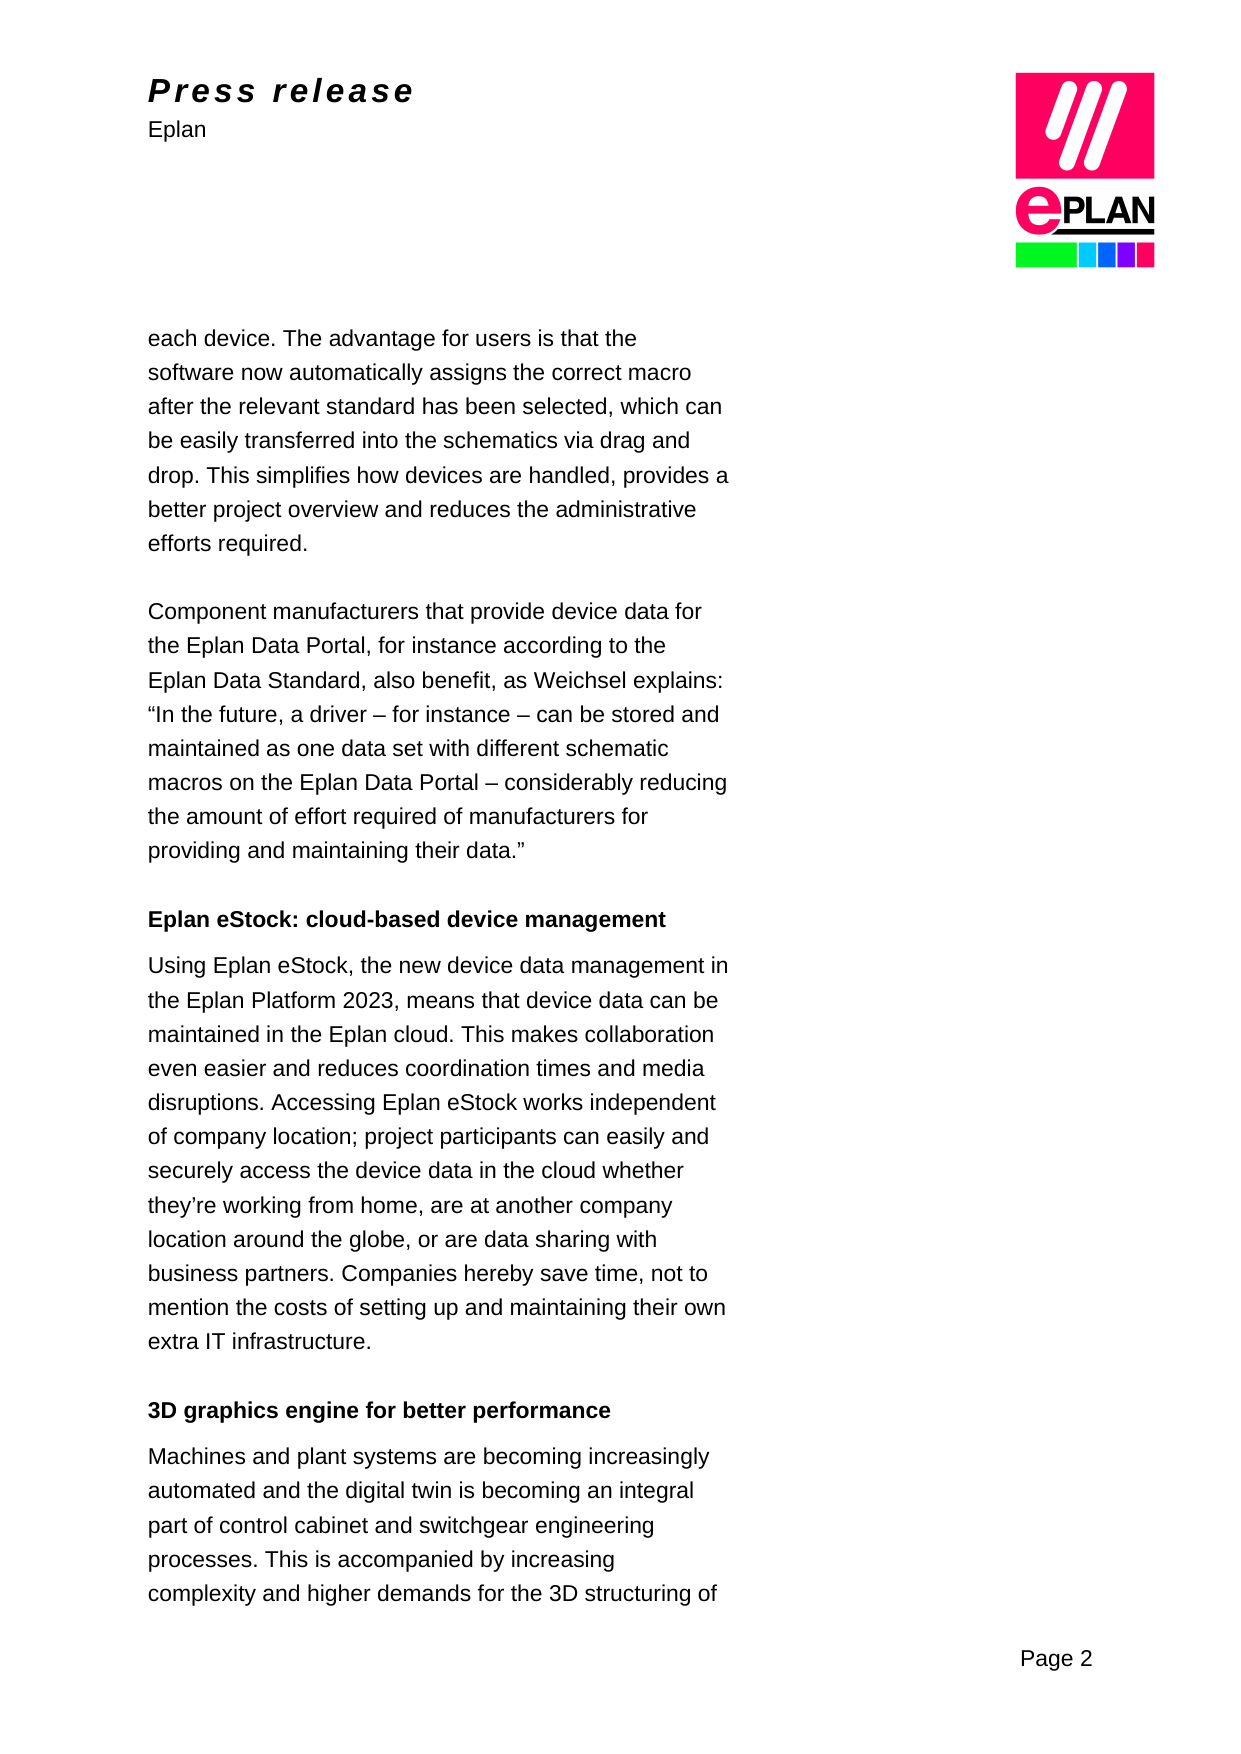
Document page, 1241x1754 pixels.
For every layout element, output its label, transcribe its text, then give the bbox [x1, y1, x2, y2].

text 3D graphics engine for better performance [148, 1397, 729, 1423]
text Using Eplan eStock, the new device data management in the Eplan Platform 2023, means that device data can be maintained in the Eplan cloud. This makes collaboration even easier and reduces coordination times and media disruptions. Accessing Eplan eStock works independent of company location; project participants can easily and securely access the device data in the cloud whether they’re working from home, are at another company location around the globe, or are data sharing with business partners. Companies hereby save time, not to mention the costs of setting up and maintaining their own extra IT infrastructure. [148, 952, 729, 1354]
text Component manufacturers that provide device data for the Eplan Data Portal, for instance according to the Eplan Data Standard, also benefit, as Weichsel explains: “In the future, a driver – for instance – can be stored and maintained as one data set with different schematic macros on the Eplan Data Portal – considerably reducing the amount of effort required of manufacturers for providing and maintaining their data.” [148, 598, 729, 864]
picture [1013, 70, 1157, 270]
text Eplan eStock: cloud-based device management [148, 906, 729, 932]
